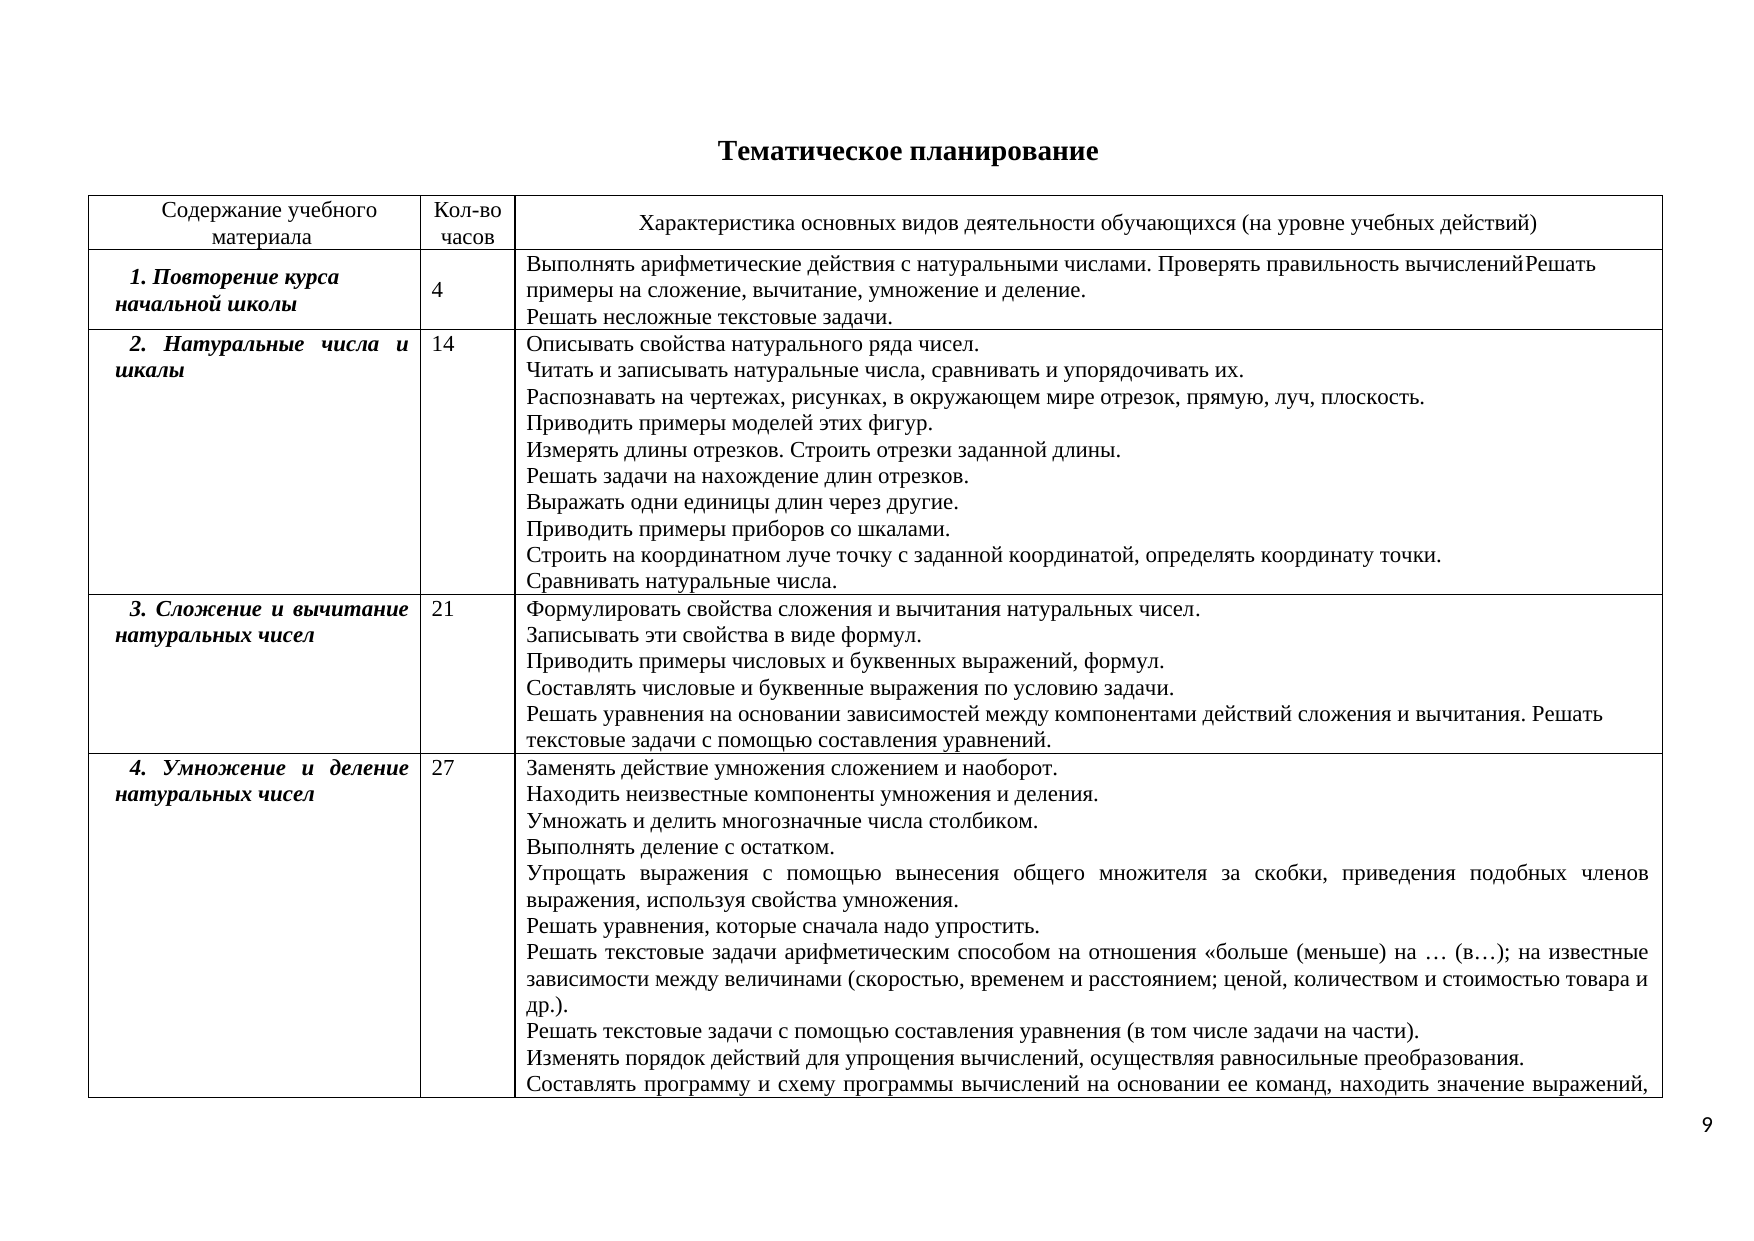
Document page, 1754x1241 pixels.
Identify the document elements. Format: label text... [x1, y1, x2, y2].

table_header Характеристика основных видов деятельности обучающихся (на уровне учебных действий) [516, 196, 1662, 249]
table_cell 27 [421, 754, 514, 1097]
table_cell 1. Повторение курса начальной школы [89, 250, 420, 329]
table_cell 21 [421, 595, 514, 753]
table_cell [516, 754, 1662, 1097]
table_cell Описывать свойства натурального ряда чисел. Читать и записывать натуральные числа, сравнивать и упорядочивать их. Распознавать на чертежах, рисунках, в окружающем мире отрезок, прямую, луч, плоскость. Приводить примеры моделей этих фигур. Измерять длины отрезков. Строить отрезки заданной длины. Решать задачи на нахождение длин отрезков. Выражать одни единицы длин через другие. Приводить примеры приборов со шкалами. Строить на координатном луче точку с заданной координатой, определять координату точки. Сравнивать натуральные числа. [516, 330, 1662, 594]
table_header Кол-во часов [421, 196, 514, 249]
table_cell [89, 754, 420, 1097]
table_cell Выполнять арифметические действия с натуральными числами. Проверять правильность вычисленийРешать примеры на сложение, вычитание, умножение и деление. Решать несложные текстовые задачи. [516, 250, 1662, 329]
text Тематическое планирование [89, 133, 1713, 166]
table_cell 4 [421, 250, 514, 329]
table_cell Формулировать свойства сложения и вычитания натуральных чисел. Записывать эти свойства в виде формул. Приводить примеры числовых и буквенных выражений, формул. Составлять числовые и буквенные выражения по условию задачи. Решать уравнения на основании зависимостей между компонентами действий сложения и вычитания. Решать текстовые задачи с помощью составления уравнений. [516, 595, 1662, 753]
table_cell 2. Натуральные числа и шкалы [89, 330, 420, 594]
table_cell 14 [421, 330, 514, 594]
table_header Содержание учебного материала [89, 196, 420, 249]
table_cell 3. Сложение и вычитание натуральных чисел [89, 595, 420, 753]
